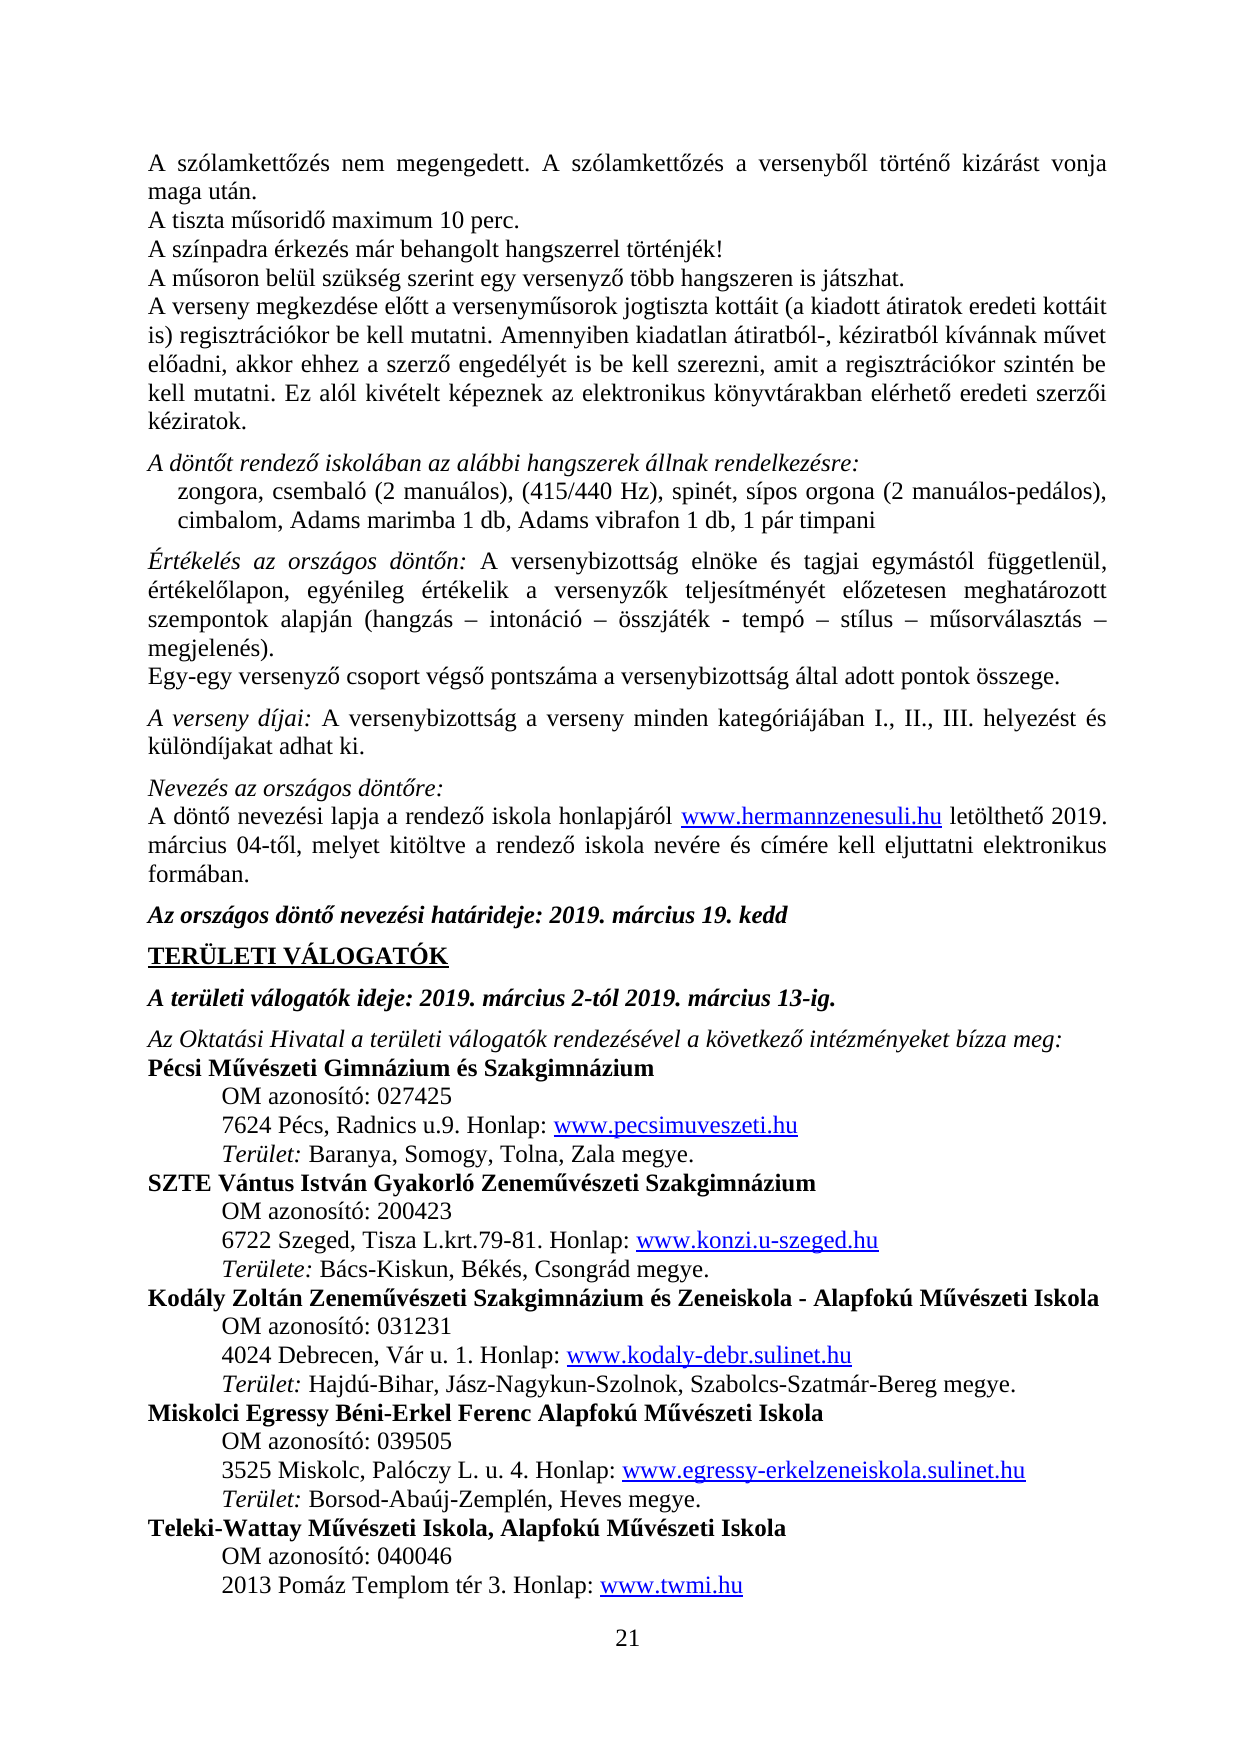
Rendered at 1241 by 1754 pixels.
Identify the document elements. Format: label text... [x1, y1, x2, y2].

text OM azonosító: 039505 [148, 1426, 1107, 1455]
text A tiszta műsoridő maximum 10 perc. [148, 205, 1107, 234]
text 7624 Pécs, Radnics u.9. Honlap: www.pecsimuveszeti.hu [221, 1110, 1107, 1139]
text Nevezés az országos döntőre: [148, 773, 1107, 801]
text OM azonosító: 027425 [221, 1081, 1107, 1110]
text 3525 Miskolc, Palóczy L. u. 4. Honlap: www.egressy-erkelzeneiskola.sulinet.hu [221, 1455, 1107, 1484]
text Terület: Baranya, Somogy, Tolna, Zala megye. [221, 1139, 1107, 1168]
text TERÜLETI VÁLOGATÓK [148, 941, 1107, 970]
text 6722 Szeged, Tisza L.krt.79-81. Honlap: www.konzi.u-szeged.hu [221, 1225, 1107, 1254]
text A színpadra érkezés már behangolt hangszerrel történjék! [148, 234, 1107, 263]
text Teleki-Wattay Művészeti Iskola, Alapfokú Művészeti Iskola [148, 1513, 1107, 1541]
text A döntő nevezési lapja a rendező iskola honlapjáról www.hermannzenesuli.hu letölthető 2019. március 04-től, melyet kitöltve a rendező iskola nevére és címére kell eljuttatni elektronikus formában. [148, 801, 1107, 888]
text Terület: Borsod-Abaúj-Zemplén, Heves megye. [221, 1484, 1107, 1513]
text Területe: Bács-Kiskun, Békés, Csongrád megye. [221, 1254, 1107, 1283]
text zongora, csembaló (2 manuálos), (415/440 Hz), spinét, sípos orgona (2 manuálos-pedálos), cimbalom, Adams marimba 1 db, Adams vibrafon 1 db, 1 pár timpani [177, 476, 1107, 534]
text A verseny díjai: A versenybizottság a verseny minden kategóriájában I., II., III. helyezést és különdíjakat adhat ki. [148, 703, 1107, 760]
text Egy-egy versenyző csoport végső pontszáma a versenybizottság által adott pontok összege. [148, 661, 1107, 690]
text OM azonosító: 040046 [221, 1541, 1107, 1570]
list Terület: Hajdú-Bihar, Jász-Nagykun-Szolnok, Szabolcs-Szatmár-Bereg megye. [221, 1369, 1107, 1398]
text OM azonosító: 200423 [148, 1196, 1107, 1225]
text Kodály Zoltán Zeneművészeti Szakgimnázium és Zeneiskola - Alapfokú Művészeti Iskola [148, 1283, 1107, 1311]
text 4024 Debrecen, Vár u. 1. Honlap: www.kodaly-debr.sulinet.hu [221, 1340, 1107, 1369]
text Miskolci Egressy Béni-Erkel Ferenc Alapfokú Művészeti Iskola [148, 1398, 1107, 1426]
text A döntőt rendező iskolában az alábbi hangszerek állnak rendelkezésre: [148, 448, 1107, 476]
text A területi válogatók ideje: 2019. március 2-tól 2019. március 13-ig. [148, 983, 1107, 1011]
text SZTE Vántus István Gyakorló Zeneművészeti Szakgimnázium [148, 1168, 1107, 1196]
text A műsoron belül szükség szerint egy versenyző több hangszeren is játszhat. [148, 263, 1107, 291]
text A szólamkettőzés nem megengedett. A szólamkettőzés a versenyből történő kizárást vonja maga után. [148, 148, 1107, 205]
text Az Oktatási Hivatal a területi válogatók rendezésével a következő intézményeket bízza meg: [148, 1024, 1107, 1053]
text 2013 Pomáz Templom tér 3. Honlap: www.twmi.hu [221, 1570, 1107, 1599]
text A verseny megkezdése előtt a versenyműsorok jogtiszta kottáit (a kiadott átiratok eredeti kottáit is) regisztrációkor be kell mutatni. Amennyiben kiadatlan átiratból-, kéziratból kívánnak művet előadni, akkor ehhez a szerző engedélyét is be kell szerezni, amit a regisztrációkor szintén be kell mutatni. Ez alól kivételt képeznek az elektronikus könyvtárakban elérhető eredeti szerzői kéziratok. [148, 291, 1107, 435]
text Pécsi Művészeti Gimnázium és Szakgimnázium [148, 1053, 1107, 1081]
text Értékelés az országos döntőn: A versenybizottság elnöke és tagjai egymástól függetlenül, értékelőlapon, egyénileg értékelik a versenyzők teljesítményét előzetesen meghatározott szempontok alapján (hangzás – intonáció – összjáték - tempó – stílus – műsorválasztás – megjelenés). [148, 546, 1107, 661]
text Az országos döntő nevezési határideje: 2019. március 19. kedd [148, 900, 1107, 929]
text OM azonosító: 031231 [148, 1311, 1107, 1340]
